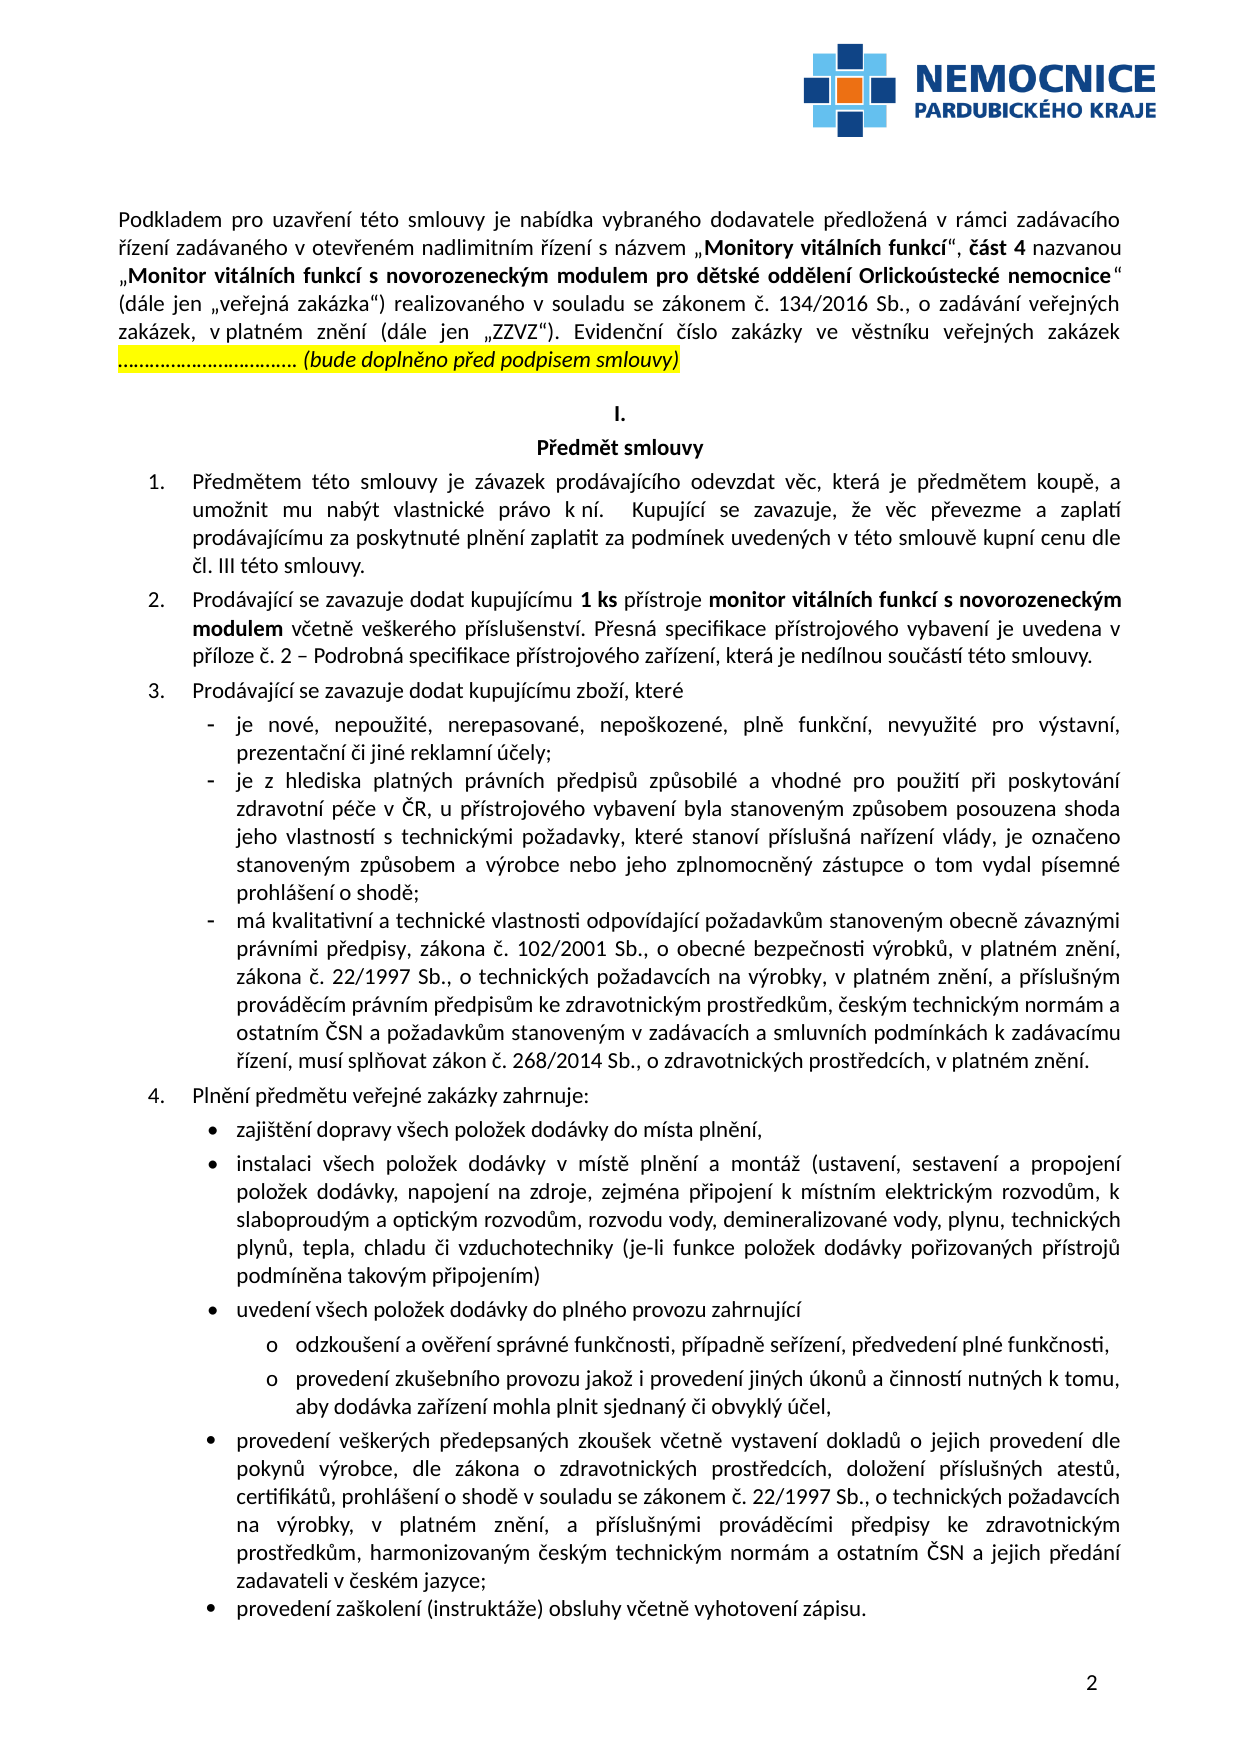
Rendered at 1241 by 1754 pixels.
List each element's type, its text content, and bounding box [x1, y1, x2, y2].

text Podkladem pro uzavření této smlouvy je nabídka vybraného dodavatele předložená v rámci zadávacího řízení zadávaného v otevřeném nadlimitním řízení s názvem „Monitory vitálních funkcí“, část 4 nazvanou „Monitor vitálních funkcí s novorozeneckým modulem pro dětské oddělení Orlickoústecké nemocnice“ (dále jen „veřejná zakázka“) realizovaného v souladu se zákonem č. 134/2016 Sb., o zadávání veřejných zakázek, v platném znění (dále jen „ZZVZ“). Evidenční číslo zakázky ve věstníku veřejných zakázek ……………………………. (bude doplněno před podpisem smlouvy) [118, 205, 1122, 373]
text • instalaci všech položek dodávky v místě plnění a montáž (ustavení, sestavení a propojení položek dodávky, napojení na zdroje, zejména připojení k místním elektrickým rozvodům, k slaboproudým a optickým rozvodům, rozvodu vody, demineralizované vody, plynu, technických plynů, tepla, chladu či vzduchotechniky (je-li funkce položek dodávky pořizovaných přístrojů podmíněna takovým připojením) [207, 1149, 1122, 1289]
text o provedení zkušebního provozu jakož i provedení jiných úkonů a činností nutných k tomu, aby dodávka zařízení mohla plnit sjednaný či obvyklý účel, [266, 1364, 1122, 1420]
list Plnění předmětu veřejné zakázky zahrnuje: [148, 1081, 1122, 1109]
text • zajištění dopravy všech položek dodávky do místa plnění, [118, 1115, 1122, 1143]
list Předmětem této smlouvy je závazek prodávajícího odevzdat věc, která je předmětem koupě, a umožnit mu nabýt vlastnické právo k ní. Kupující se zavazuje, že věc převezme a zaplatí prodávajícímu za poskytnuté plnění zaplatit za podmínek uvedených v této smlouvě kupní cenu dle čl. III této smlouvy. [148, 467, 1122, 579]
text • uvedení všech položek dodávky do plného provozu zahrnující [118, 1296, 1122, 1324]
text I. [118, 399, 1122, 427]
list provedení zaškolení (instruktáže) obsluhy včetně vyhotovení zápisu. [207, 1594, 1122, 1623]
list je nové, nepoužité, nerepasované, nepoškozené, plně funkční, nevyužité pro výstavní, prezentační či jiné reklamní účely; [207, 710, 1122, 766]
text Předmět smlouvy [118, 433, 1122, 461]
list je z hlediska platných právních předpisů způsobilé a vhodné pro použití při poskytování zdravotní péče v ČR, u přístrojového vybavení byla stanoveným způsobem posouzena shoda jeho vlastností s technickými požadavky, které stanoví příslušná nařízení vlády, je označeno stanoveným způsobem a výrobce nebo jeho zplnomocněný zástupce o tom vydal písemné prohlášení o shodě; [207, 766, 1122, 906]
picture [802, 42, 1156, 138]
list Prodávající se zavazuje dodat kupujícímu 1 ks přístroje monitor vitálních funkcí s novorozeneckým modulem včetně veškerého příslušenství. Přesná specifikace přístrojového vybavení je uvedena v příloze č. 2 – Podrobná specifikace přístrojového zařízení, která je nedílnou součástí této smlouvy. [148, 586, 1122, 670]
list provedení veškerých předepsaných zkoušek včetně vystavení dokladů o jejich provedení dle pokynů výrobce, dle zákona o zdravotnických prostředcích, doložení příslušných atestů, certifikátů, prohlášení o shodě v souladu se zákonem č. 22/1997 Sb., o technických požadavcích na výrobky, v platném znění, a příslušnými prováděcími předpisy ke zdravotnickým prostředkům, harmonizovaným českým technickým normám a ostatním ČSN a jejich předání zadavateli v českém jazyce; [207, 1426, 1122, 1594]
list Prodávající se zavazuje dodat kupujícímu zboží, které [148, 676, 1122, 704]
list má kvalitativní a technické vlastnosti odpovídající požadavkům stanoveným obecně závaznými právními předpisy, zákona č. 102/2001 Sb., o obecné bezpečnosti výrobků, v platném znění, zákona č. 22/1997 Sb., o technických požadavcích na výrobky, v platném znění, a příslušným prováděcím právním předpisům ke zdravotnickým prostředkům, českým technickým normám a ostatním ČSN a požadavkům stanoveným v zadávacích a smluvních podmínkách k zadávacímu řízení, musí splňovat zákon č. 268/2014 Sb., o zdravotnických prostředcích, v platném znění. [207, 906, 1122, 1074]
text o odzkoušení a ověření správné funkčnosti, případně seřízení, předvedení plné funkčnosti, [118, 1330, 1122, 1358]
